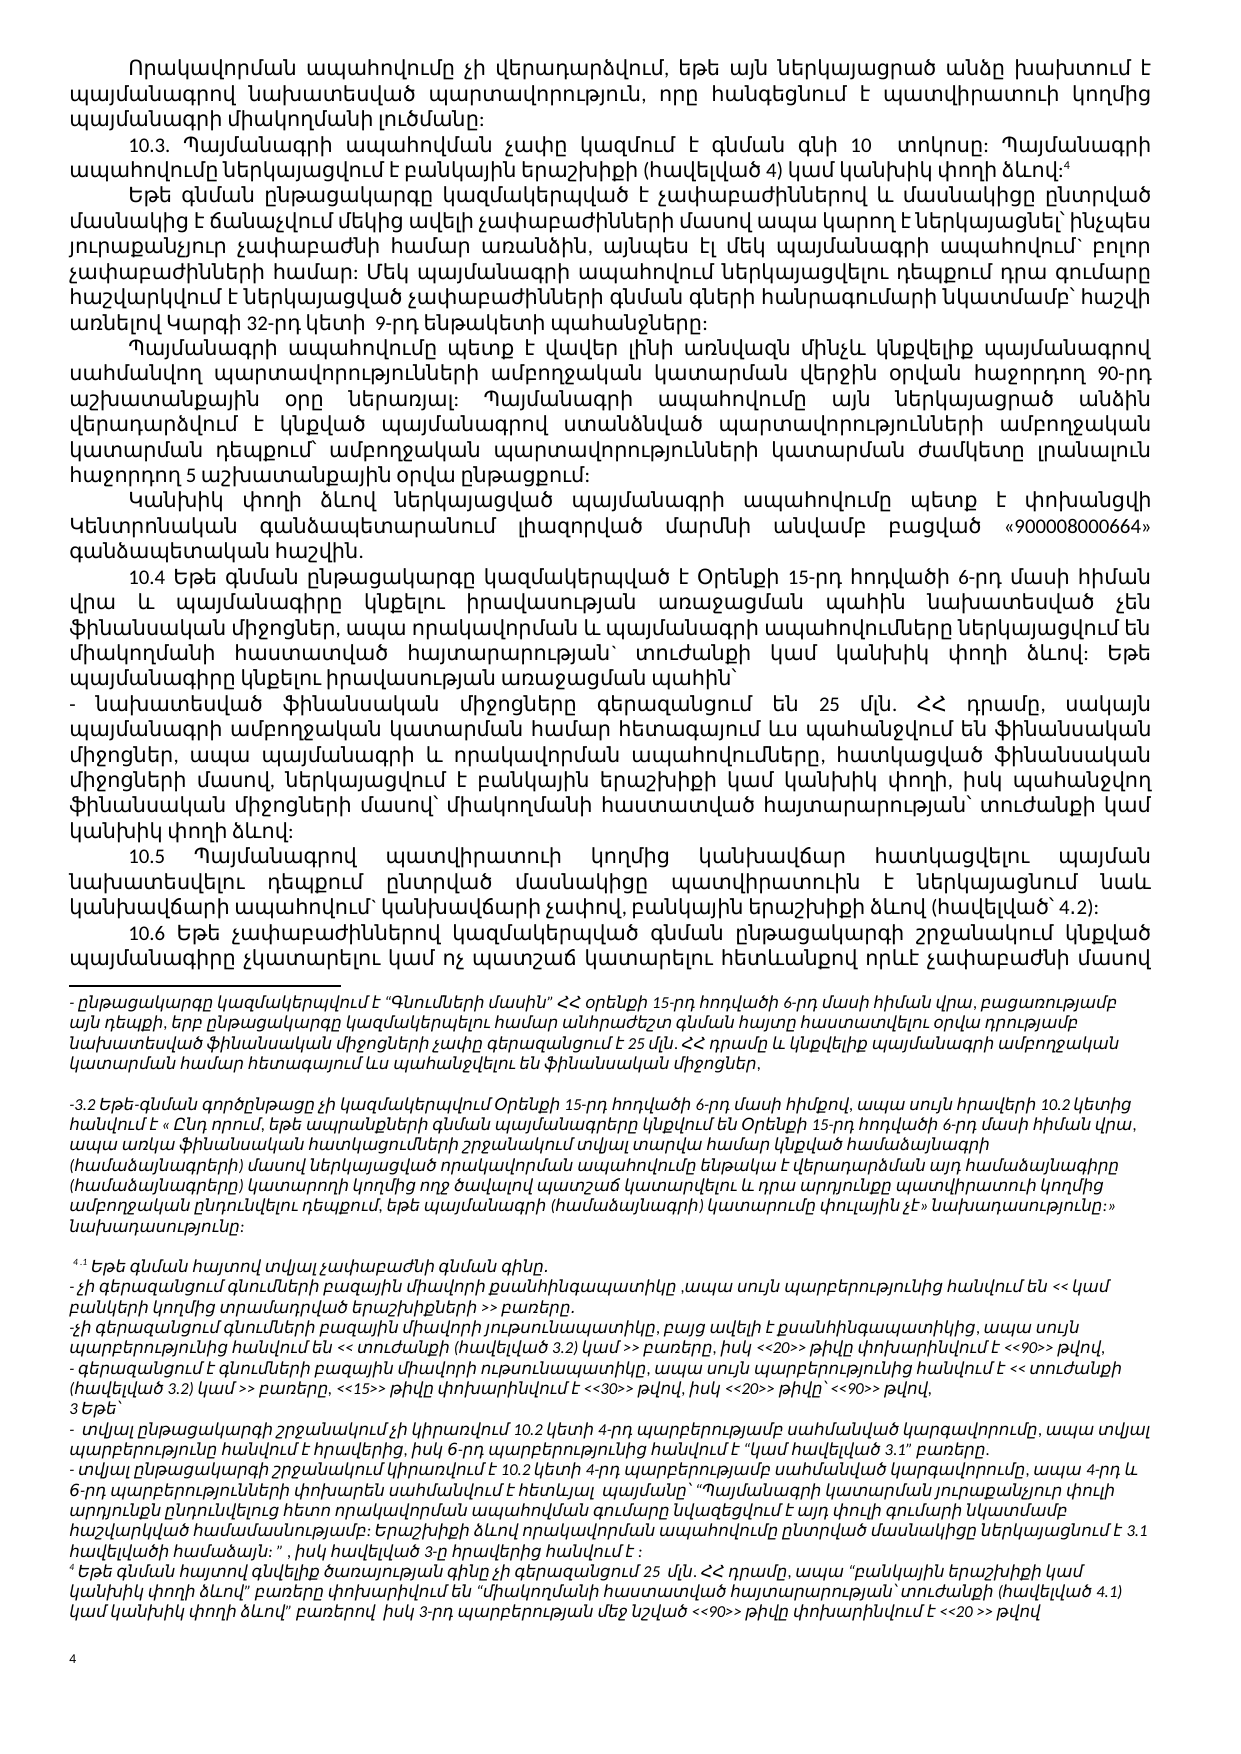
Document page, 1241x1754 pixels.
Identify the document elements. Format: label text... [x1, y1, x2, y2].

text 10.4 Եթե գնման ընթացակարգը կազմակերպված է Օրենքի 15-րդ հոդվածի 6-րդ մասի հիման վրա և պայմանագիրը կնքելու իրավասության առաջացման պահին նախատեսված չեն ֆինանսական միջոցներ, ապա որակավորման և պայմանագրի ապահովումները ներկայացվում են միակողմանի հաստատված հայտարարության` տուժանքի կամ կանխիկ փողի ձևով: Եթե պայմանագիրը կնքելու իրավասության առաջացման պահին՝ [69, 564, 1152, 691]
text 10.3. Պայմանագրի ապահովման չափը կազմում է գնման գնի 10 տոկոսը: Պայմանագրի ապահովումը ներկայացվում է բանկային երաշխիքի (հավելված 4) կամ կանխիկ փողի ձևով: [69, 132, 1152, 183]
text Որակավորման ապահովումը չի վերադարձվում, եթե այն ներկայացրած անձը խախտում է պայմանագրով նախատեսված պարտավորություն, որը հանգեցնում է պատվիրատուի կողմից պայմանագրի միակողմանի լուծմանը: [69, 56, 1152, 132]
text 10.5 Պայմանագրով պատվիրատուի կողմից կանխավճար հատկացվելու պայման նախատեսվելու դեպքում ընտրված մասնակիցը պատվիրատուին է ներկայացնում նաև կանխավճարի ապահովում` կանխավճարի չափով, բանկային երաշխիքի ձևով (հավելված՝ 4․2): [69, 843, 1152, 920]
text Կանխիկ փողի ձևով ներկայացված պայմանագրի ապահովումը պետք է փոխանցվի Կենտրոնական գանձապետարանում լիազորված մարմնի անվամբ բացված «900008000664» գանձապետական հաշվին. [69, 488, 1152, 564]
text Եթե գնման ընթացակարգը կազմակերպված է չափաբաժիններով և մասնակիցը ընտրված մասնակից է ճանաչվում մեկից ավելի չափաբաժինների մասով ապա կարող է ներկայացնել՝ ինչպես յուրաքանչյուր չափաբաժնի համար առանձին, այնպես էլ մեկ պայմանագրի ապահովում` բոլոր չափաբաժինների համար: Մեկ պայմանագրի ապահովում ներկայացվելու դեպքում դրա գումարը հաշվարկվում է ներկայացված չափաբաժինների գնման գների հանրագումարի նկատմամբ՝ հաշվի առնելով Կարգի 32-րդ կետի 9-րդ ենթակետի պահանջները: [69, 183, 1152, 335]
text Պայմանագրի ապահովումը պետք է վավեր լինի առնվազն մինչև կնքվելիք պայմանագրով սահմանվող պարտավորությունների ամբողջական կատարման վերջին օրվան հաջորդող 90-րդ աշխատանքային օրը ներառյալ: Պայմանագրի ապահովումը այն ներկայացրած անձին վերադարձվում է կնքված պայմանագրով ստանձնված պարտավորությունների ամբողջական կատարման դեպքում՝ ամբողջական պարտավորությունների կատարման ժամկետը լրանալուն հաջորդող 5 աշխատանքային օրվա ընթացքում: [69, 335, 1152, 488]
text 10.6 Եթե չափաբաժիններով կազմակերպված գնման ընթացակարգի շրջանակում կնքված պայմանագիրը չկատարելու կամ ոչ պատշաճ կատարելու հետևանքով որևէ չափաբաժնի մասով լուծվում է, ապա որակավորման և պայմանագրի ապահովումները վճարվում են միայն այդ չափաբաժնի նկատմամբ հաշվարկված գումարի չափով: [69, 920, 1152, 971]
text - նախատեսված ֆինանսական միջոցները գերազանցում են 25 մլն. ՀՀ դրամը, սակայն պայմանագրի ամբողջական կատարման համար հետագայում ևս պահանջվում են ֆինանսական միջոցներ, ապա պայմանագրի և որակավորման ապահովումները, հատկացված ֆինանսական միջոցների մասով, ներկայացվում է բանկային երաշխիքի կամ կանխիկ փողի, իսկ պահանջվող ֆինանսական միջոցների մասով՝ միակողմանի հաստատված հայտարարության՝ տուժանքի կամ կանխիկ փողի ձևով: [69, 691, 1152, 843]
